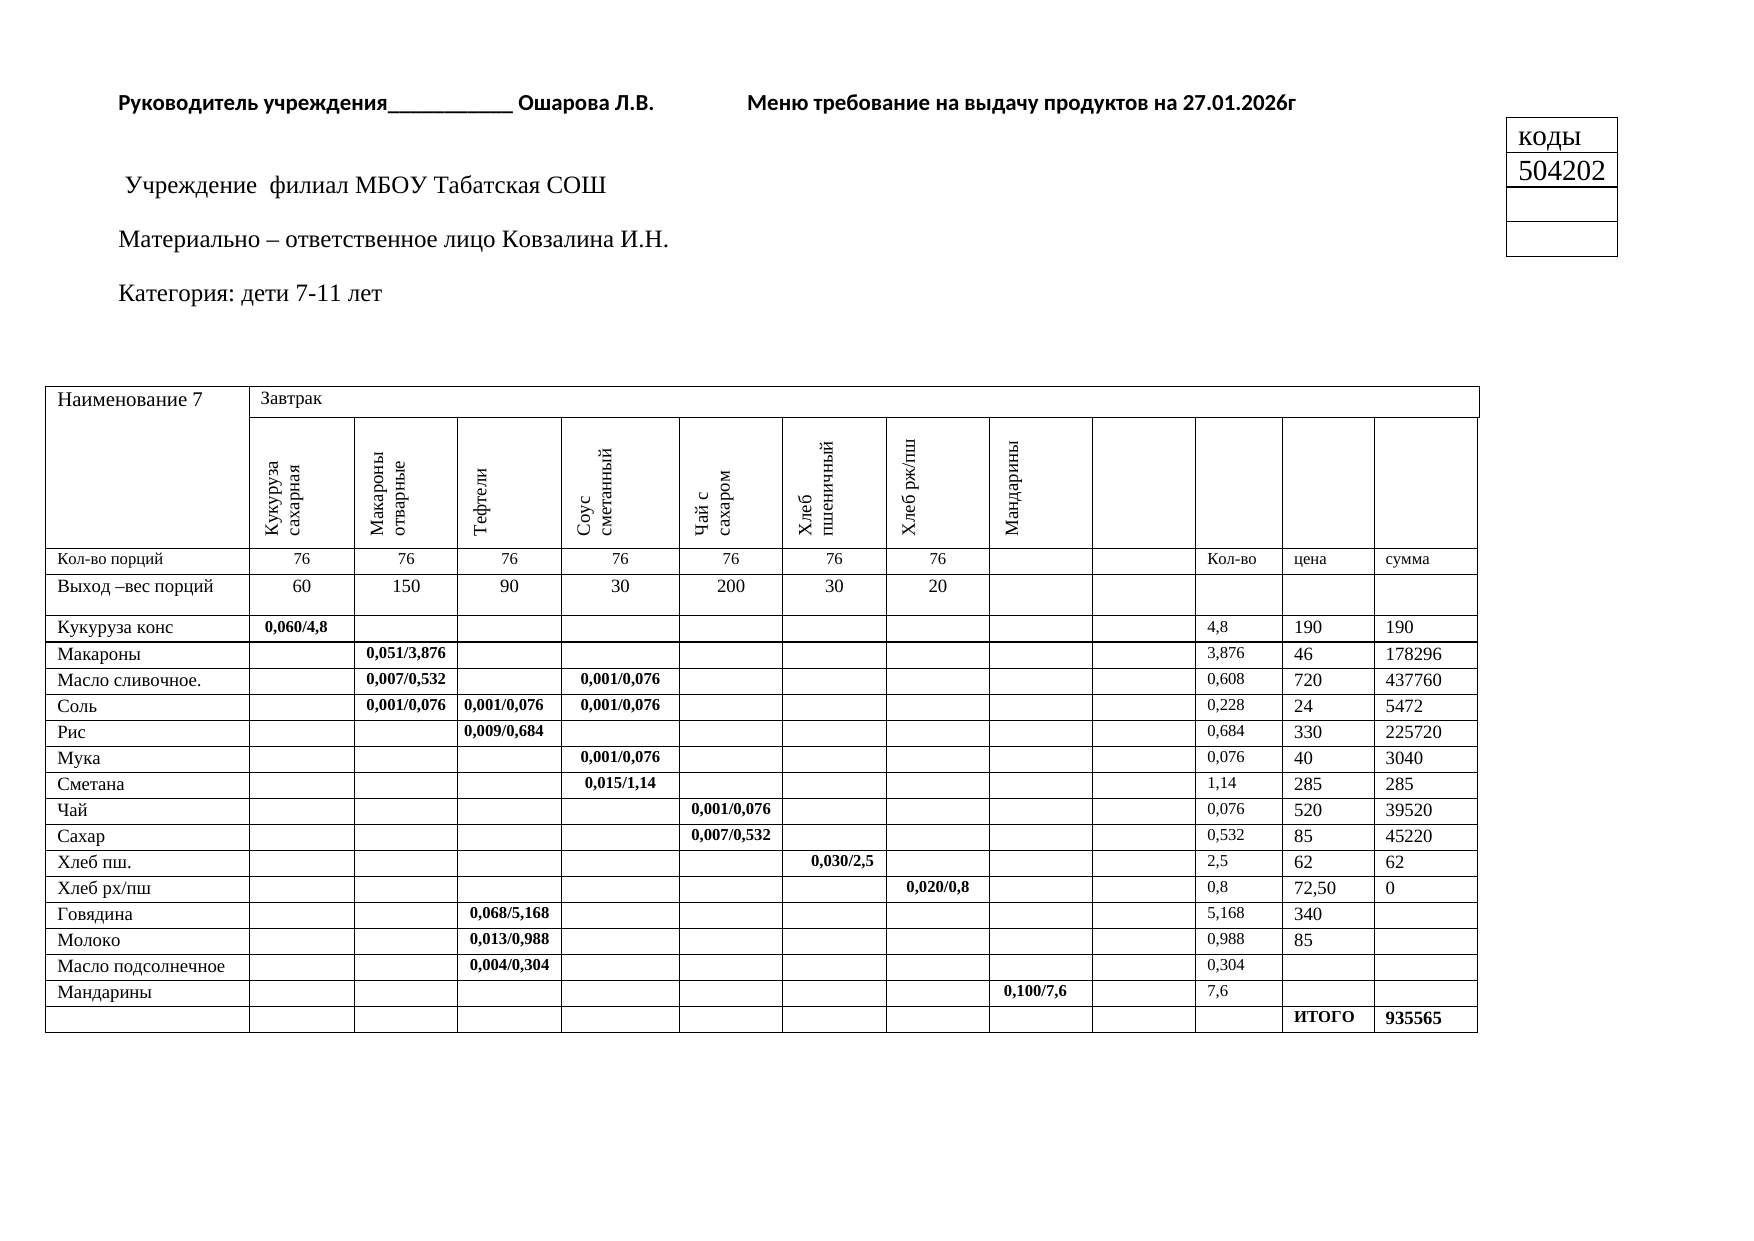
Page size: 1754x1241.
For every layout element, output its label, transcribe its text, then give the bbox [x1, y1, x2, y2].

table_cell [1093, 616, 1195, 641]
table_cell [680, 929, 782, 954]
table_cell [562, 929, 679, 954]
table_cell Масло подсолнечное [46, 955, 249, 980]
table_cell [783, 643, 886, 667]
table_cell 62 [1283, 851, 1374, 876]
table_cell [990, 695, 1092, 719]
table_cell Мандарины [990, 418, 1092, 548]
table_cell [887, 1007, 989, 1032]
table_cell [562, 981, 679, 1006]
table_cell Тефтели [458, 418, 561, 548]
table_cell Рис [46, 721, 249, 746]
table_cell [1375, 903, 1477, 928]
table_cell [250, 721, 354, 746]
table_cell [250, 747, 354, 772]
table_cell [458, 643, 561, 667]
table_cell Макароны отварные [355, 418, 457, 548]
table_header Наименование 7 [46, 387, 249, 548]
table_cell 30 [783, 575, 886, 615]
table_cell Кукуруза сахарная [250, 418, 354, 548]
table_cell [1196, 575, 1282, 615]
table_cell Соль [46, 695, 249, 719]
table_cell [990, 669, 1092, 693]
table_cell 29,00 [1375, 877, 1477, 902]
table_cell [355, 747, 457, 772]
table_cell Сахар [46, 825, 249, 850]
table_cell 76 [887, 549, 989, 574]
table_cell [887, 669, 989, 693]
table_cell [1093, 747, 1195, 772]
table_cell 3,876 [1196, 643, 1282, 667]
table_cell [1507, 188, 1617, 221]
table_cell [680, 721, 782, 746]
table_cell 720 [1283, 669, 1374, 693]
table_cell [250, 903, 354, 928]
table_cell 0,004/0,304 [458, 955, 561, 980]
table_cell 0,060/4,8 [250, 616, 354, 641]
table_cell [458, 825, 561, 850]
table_cell 0,8 [1196, 877, 1282, 902]
table_cell [783, 747, 886, 772]
table_cell [680, 643, 782, 667]
table_cell [250, 669, 354, 693]
table_cell сумма [1375, 549, 1477, 574]
table_cell 76 [562, 549, 679, 574]
table_cell [250, 851, 354, 876]
table_cell [458, 1007, 561, 1032]
table_cell 0,015/1,14 [562, 773, 679, 798]
table_cell Макароны [46, 643, 249, 667]
table_cell [458, 981, 561, 1006]
table_cell Мука [46, 747, 249, 772]
table_cell [783, 695, 886, 719]
table_cell 340 [1283, 903, 1374, 928]
table_cell Выход –вес порций [46, 575, 249, 615]
table_cell [562, 1007, 679, 1032]
table_cell Кол-во порций [46, 549, 249, 574]
table_cell Чай с сахаром [680, 418, 782, 548]
table_cell 0,001/0,076 [562, 669, 679, 693]
table_cell 30 [562, 575, 679, 615]
table_cell [783, 825, 886, 850]
table_cell [1093, 981, 1195, 1006]
table_cell [1093, 643, 1195, 667]
table_cell Хлеб рх/пш [46, 877, 249, 902]
table_cell [250, 981, 354, 1006]
table_cell 76 [250, 549, 354, 574]
table_cell [1093, 851, 1195, 876]
table_cell [355, 929, 457, 954]
table_cell [680, 877, 782, 902]
table_cell [990, 903, 1092, 928]
table_cell [1196, 1007, 1282, 1032]
table_cell 76 [783, 549, 886, 574]
table_cell [887, 929, 989, 954]
table_cell [1375, 981, 1477, 1006]
table_cell Соус сметанный [562, 418, 679, 548]
table_cell [887, 773, 989, 798]
table_cell [355, 721, 457, 746]
table_cell 76 [355, 549, 457, 574]
table_cell [783, 981, 886, 1006]
table_cell 72,50 [1283, 877, 1374, 902]
table_cell [1093, 1007, 1195, 1032]
table_cell [458, 799, 561, 824]
table_cell [990, 825, 1092, 850]
table_cell 228,00 [1375, 616, 1477, 641]
table_header коды [1507, 118, 1617, 152]
table_cell 0,007/0,532 [355, 669, 457, 693]
table_cell 7,6 [1196, 981, 1282, 1006]
table_cell 10,40 [1375, 799, 1477, 824]
table_cell [887, 721, 989, 746]
table_cell 2,5 [1196, 851, 1282, 876]
table_cell [990, 877, 1092, 902]
table_cell 24 [1283, 695, 1374, 719]
table_cell [990, 575, 1092, 615]
table_cell 11,90 [1375, 825, 1477, 850]
table_cell [1093, 575, 1195, 615]
table_cell [1093, 695, 1195, 719]
table_cell [1093, 418, 1195, 548]
table_cell [990, 799, 1092, 824]
table_cell 0,988 [1196, 929, 1282, 954]
table_cell [562, 903, 679, 928]
table_cell [680, 695, 782, 719]
table_cell 0,001/0,076 [355, 695, 457, 719]
table_cell [562, 955, 679, 980]
table_cell [1093, 903, 1195, 928]
table_cell [562, 721, 679, 746]
table_cell [250, 773, 354, 798]
table_cell [783, 616, 886, 641]
table_cell [1093, 773, 1195, 798]
table_cell [1507, 222, 1617, 256]
table_cell цена [1283, 549, 1374, 574]
table_cell [250, 695, 354, 719]
table_cell [887, 747, 989, 772]
table_cell 0,001/0,076 [562, 695, 679, 719]
table_cell 0,100/7,6 [990, 981, 1092, 1006]
text Руководитель учреждения___________ Ошарова Л.В. Меню требование на выдачу продуктов на 27.01.2026г [118, 88, 1636, 117]
table_cell 20 [887, 575, 989, 615]
table_cell 0,228 [1196, 695, 1282, 719]
table_cell [1196, 418, 1282, 548]
table_cell [680, 1007, 782, 1032]
table_cell 200 [680, 575, 782, 615]
table_cell [783, 1007, 886, 1032]
table_cell [1093, 955, 1195, 980]
table_cell 0,007/0,532 [680, 825, 782, 850]
table_cell [990, 747, 1092, 772]
table_cell 85,50 [1375, 773, 1477, 798]
table_cell [990, 851, 1092, 876]
table_cell 594,00 [1375, 721, 1477, 746]
table_cell [990, 643, 1092, 667]
table_cell [680, 903, 782, 928]
text Категория: дети 7-11 лет [118, 278, 1636, 307]
table_cell [562, 799, 679, 824]
table_cell 0,001/0,076 [680, 799, 782, 824]
table_cell [1283, 955, 1374, 980]
table_cell 1159,88 [1375, 1007, 1477, 1032]
table_cell [355, 773, 457, 798]
table_cell 150 [355, 575, 457, 615]
table_cell [887, 695, 989, 719]
table_cell [250, 825, 354, 850]
table_cell Кол-во [1196, 549, 1282, 574]
table_cell 0,001/0,076 [562, 747, 679, 772]
table_cell [355, 903, 457, 928]
text Учреждение филиал МБОУ Табатская СОШ [118, 170, 1506, 199]
table_cell Хлеб пшеничный [783, 418, 886, 548]
table_cell 0,001/0,076 [458, 695, 561, 719]
table_cell [1093, 929, 1195, 954]
table_cell 0,020/0,8 [887, 877, 989, 902]
table_cell 0,030/2,5 [783, 851, 886, 876]
table_cell [783, 877, 886, 902]
table_cell [1093, 669, 1195, 693]
table_cell 0,304 [1196, 955, 1282, 980]
table_cell [1093, 877, 1195, 902]
table_cell 60 [250, 575, 354, 615]
table_cell 85 [1283, 825, 1374, 850]
table_cell Хлеб рж/пш [887, 418, 989, 548]
table_cell [355, 851, 457, 876]
table_cell [46, 1007, 249, 1032]
table_cell [680, 773, 782, 798]
table_cell [887, 825, 989, 850]
table_cell [887, 643, 989, 667]
table_cell 4,8 [1196, 616, 1282, 641]
table_cell Молоко [46, 929, 249, 954]
table_cell [680, 747, 782, 772]
table_cell 330 [1283, 721, 1374, 746]
table_cell [458, 851, 561, 876]
table_cell [783, 721, 886, 746]
table_cell 0,076 [1196, 747, 1282, 772]
table_cell [783, 929, 886, 954]
table_cell [562, 851, 679, 876]
table_cell [250, 643, 354, 667]
table_cell 90 [458, 575, 561, 615]
table_cell [680, 851, 782, 876]
table_cell [990, 721, 1092, 746]
table_cell [887, 851, 989, 876]
table_cell [1375, 929, 1477, 954]
table_cell 0,96 [1375, 695, 1477, 719]
table_cell Хлеб пш. [46, 851, 249, 876]
text Материально – ответственное лицо Ковзалина И.Н. [118, 224, 1506, 253]
table_cell 0,068/5,168 [458, 903, 561, 928]
table_cell 504202 [1507, 153, 1617, 186]
table_cell 0,684 [1196, 721, 1282, 746]
table_cell [990, 549, 1092, 574]
table_cell Говядина [46, 903, 249, 928]
table_cell [990, 616, 1092, 641]
table_cell 37,20 [1375, 851, 1477, 876]
table_cell 520 [1283, 799, 1374, 824]
table_cell [990, 773, 1092, 798]
table_cell 0,076 [1196, 799, 1282, 824]
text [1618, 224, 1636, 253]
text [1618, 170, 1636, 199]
table_cell [458, 877, 561, 902]
table_cell [1375, 955, 1477, 980]
table_cell 46 [1283, 643, 1374, 667]
table_cell 0,009/0,684 [458, 721, 561, 746]
table_cell 40 [1283, 747, 1374, 772]
table_cell [1283, 418, 1374, 548]
table_cell [458, 616, 561, 641]
table_cell [250, 877, 354, 902]
table_cell [680, 981, 782, 1006]
table_cell [887, 903, 989, 928]
table_cell [562, 616, 679, 641]
table_cell [355, 616, 457, 641]
table_cell [250, 929, 354, 954]
table_cell 0,80 [1375, 747, 1477, 772]
table_cell 0,051/3,876 [355, 643, 457, 667]
table_cell [887, 799, 989, 824]
table_cell [990, 1007, 1092, 1032]
table_cell [355, 1007, 457, 1032]
table_cell [680, 669, 782, 693]
table_cell 0,013/0,988 [458, 929, 561, 954]
table_cell 46,92 [1375, 643, 1477, 667]
table_cell [250, 1007, 354, 1032]
table_cell [562, 877, 679, 902]
table_cell 1,14 [1196, 773, 1282, 798]
table_cell 190 [1283, 616, 1374, 641]
table_cell 5,168 [1196, 903, 1282, 928]
table_cell 85 [1283, 929, 1374, 954]
table_cell [783, 903, 886, 928]
table_cell [562, 825, 679, 850]
table_cell Кукуруза конс [46, 616, 249, 641]
table_cell [783, 669, 886, 693]
table_cell [990, 955, 1092, 980]
table_cell [1283, 981, 1374, 1006]
table_cell [887, 981, 989, 1006]
table_cell [1283, 575, 1374, 615]
table_cell [1093, 799, 1195, 824]
table_cell [887, 955, 989, 980]
table_cell [680, 955, 782, 980]
table_cell Чай [46, 799, 249, 824]
table_cell [355, 799, 457, 824]
table_cell [250, 955, 354, 980]
table_cell [887, 616, 989, 641]
table_cell [990, 929, 1092, 954]
table_cell [783, 955, 886, 980]
table_cell 285 [1283, 773, 1374, 798]
table_cell [1093, 549, 1195, 574]
table_cell ИТОГО [1283, 1007, 1374, 1032]
table_cell [1375, 418, 1477, 548]
table_cell [355, 825, 457, 850]
table_cell [680, 616, 782, 641]
table_cell [355, 955, 457, 980]
table_cell Мандарины [46, 981, 249, 1006]
table_cell Сметана [46, 773, 249, 798]
table_header Завтрак [250, 387, 1479, 417]
table_cell [1093, 825, 1195, 850]
table_cell [355, 981, 457, 1006]
table_cell [458, 747, 561, 772]
table_cell Масло сливочное. [46, 669, 249, 693]
table_cell 0,532 [1196, 825, 1282, 850]
table_cell [458, 669, 561, 693]
table_cell [458, 773, 561, 798]
table_cell [562, 643, 679, 667]
table_cell 76 [458, 549, 561, 574]
table_cell [1375, 575, 1477, 615]
table_cell [783, 773, 886, 798]
table_cell [1093, 721, 1195, 746]
table_cell [250, 799, 354, 824]
table_cell 76 [680, 549, 782, 574]
table_cell 0,608 [1196, 669, 1282, 693]
table_cell [783, 799, 886, 824]
table_cell [355, 877, 457, 902]
table_cell 115,20 [1375, 669, 1477, 693]
